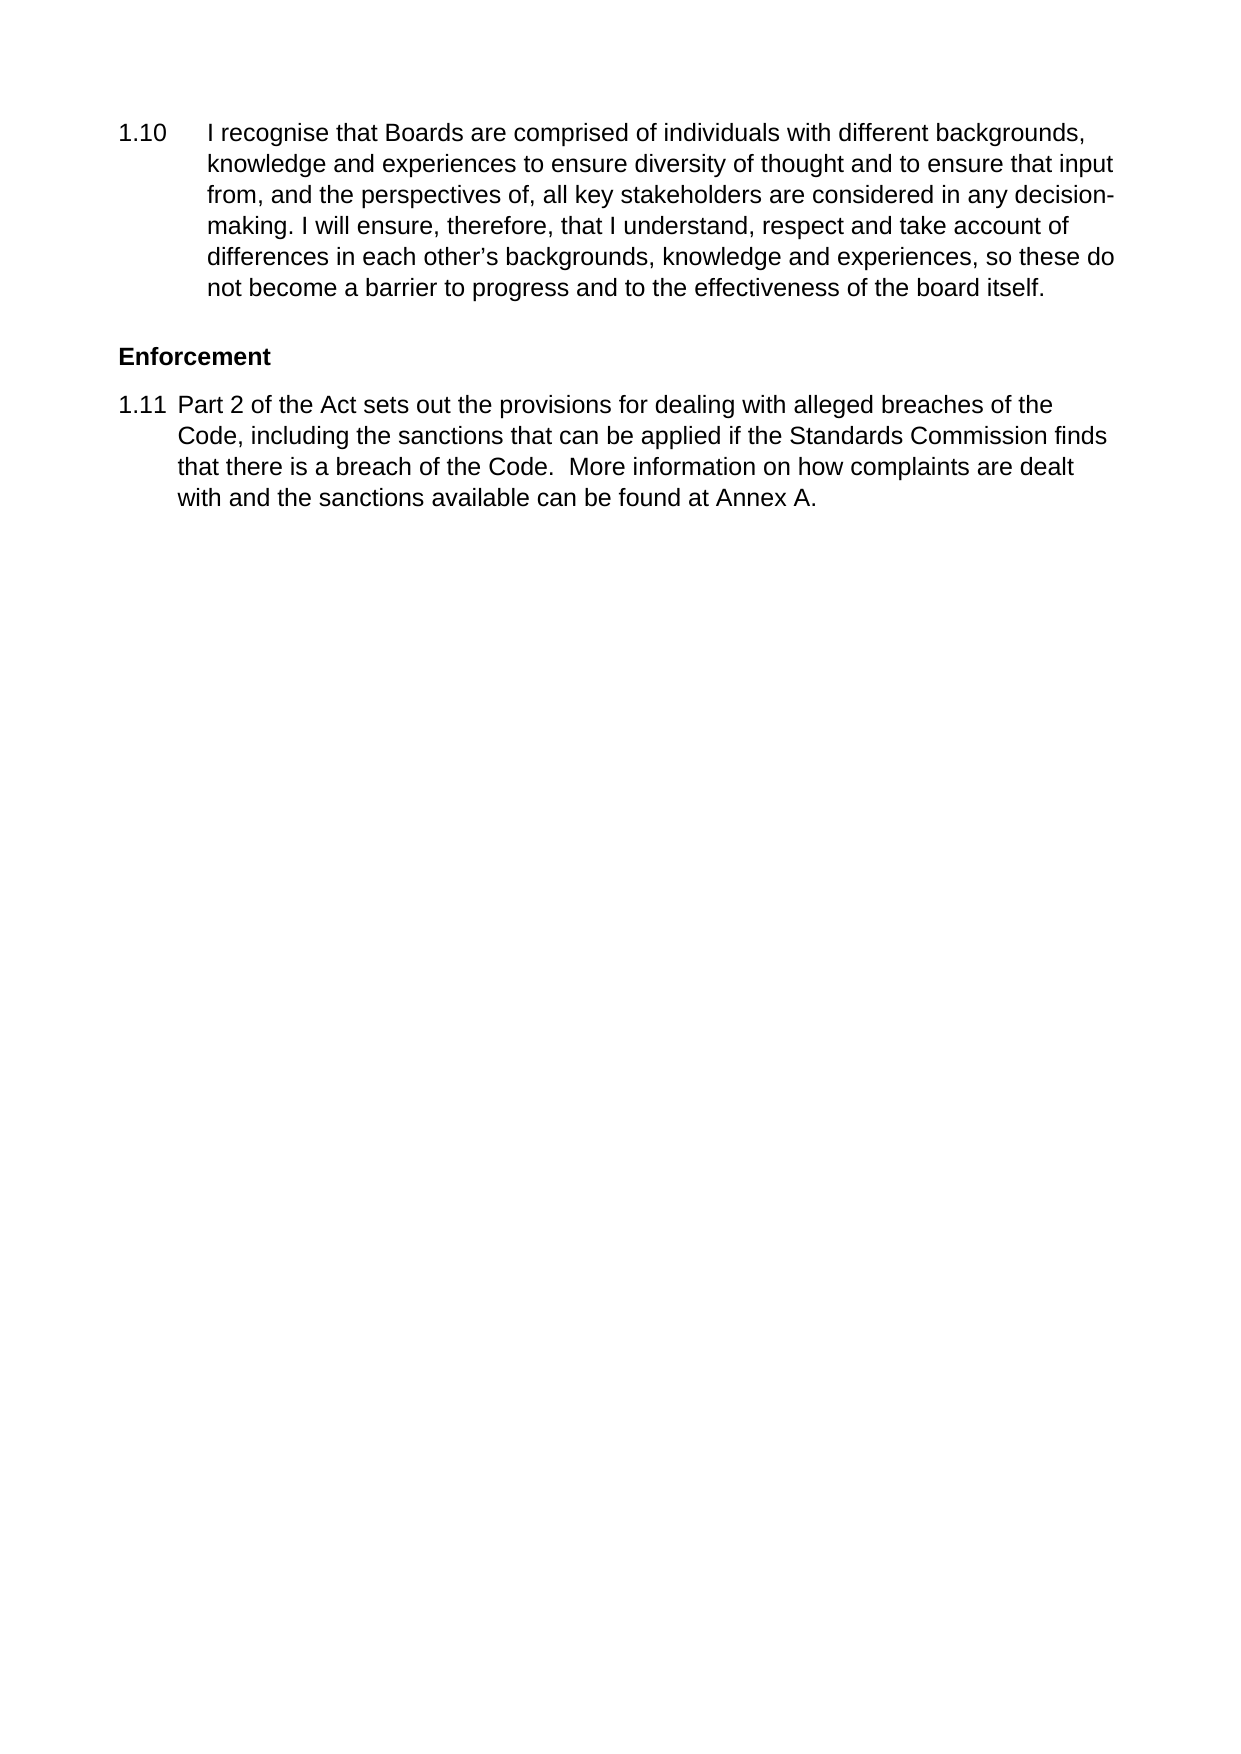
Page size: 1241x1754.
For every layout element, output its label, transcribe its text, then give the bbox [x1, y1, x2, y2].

list I recognise that Boards are comprised of individuals with different backgrounds, knowledge and experiences to ensure diversity of thought and to ensure that input from, and the perspectives of, all key stakeholders are considered in any decision-making. I will ensure, therefore, that I understand, respect and take account of differences in each other’s backgrounds, knowledge and experiences, so these do not become a barrier to progress and to the effectiveness of the board itself. [118, 118, 1122, 302]
text Enforcement [118, 342, 1122, 371]
list Part 2 of the Act sets out the provisions for dealing with alleged breaches of the Code, including the sanctions that can be applied if the Standards Commission finds that there is a breach of the Code. More information on how complaints are dealt with and the sanctions available can be found at Annex A. [118, 389, 1122, 511]
